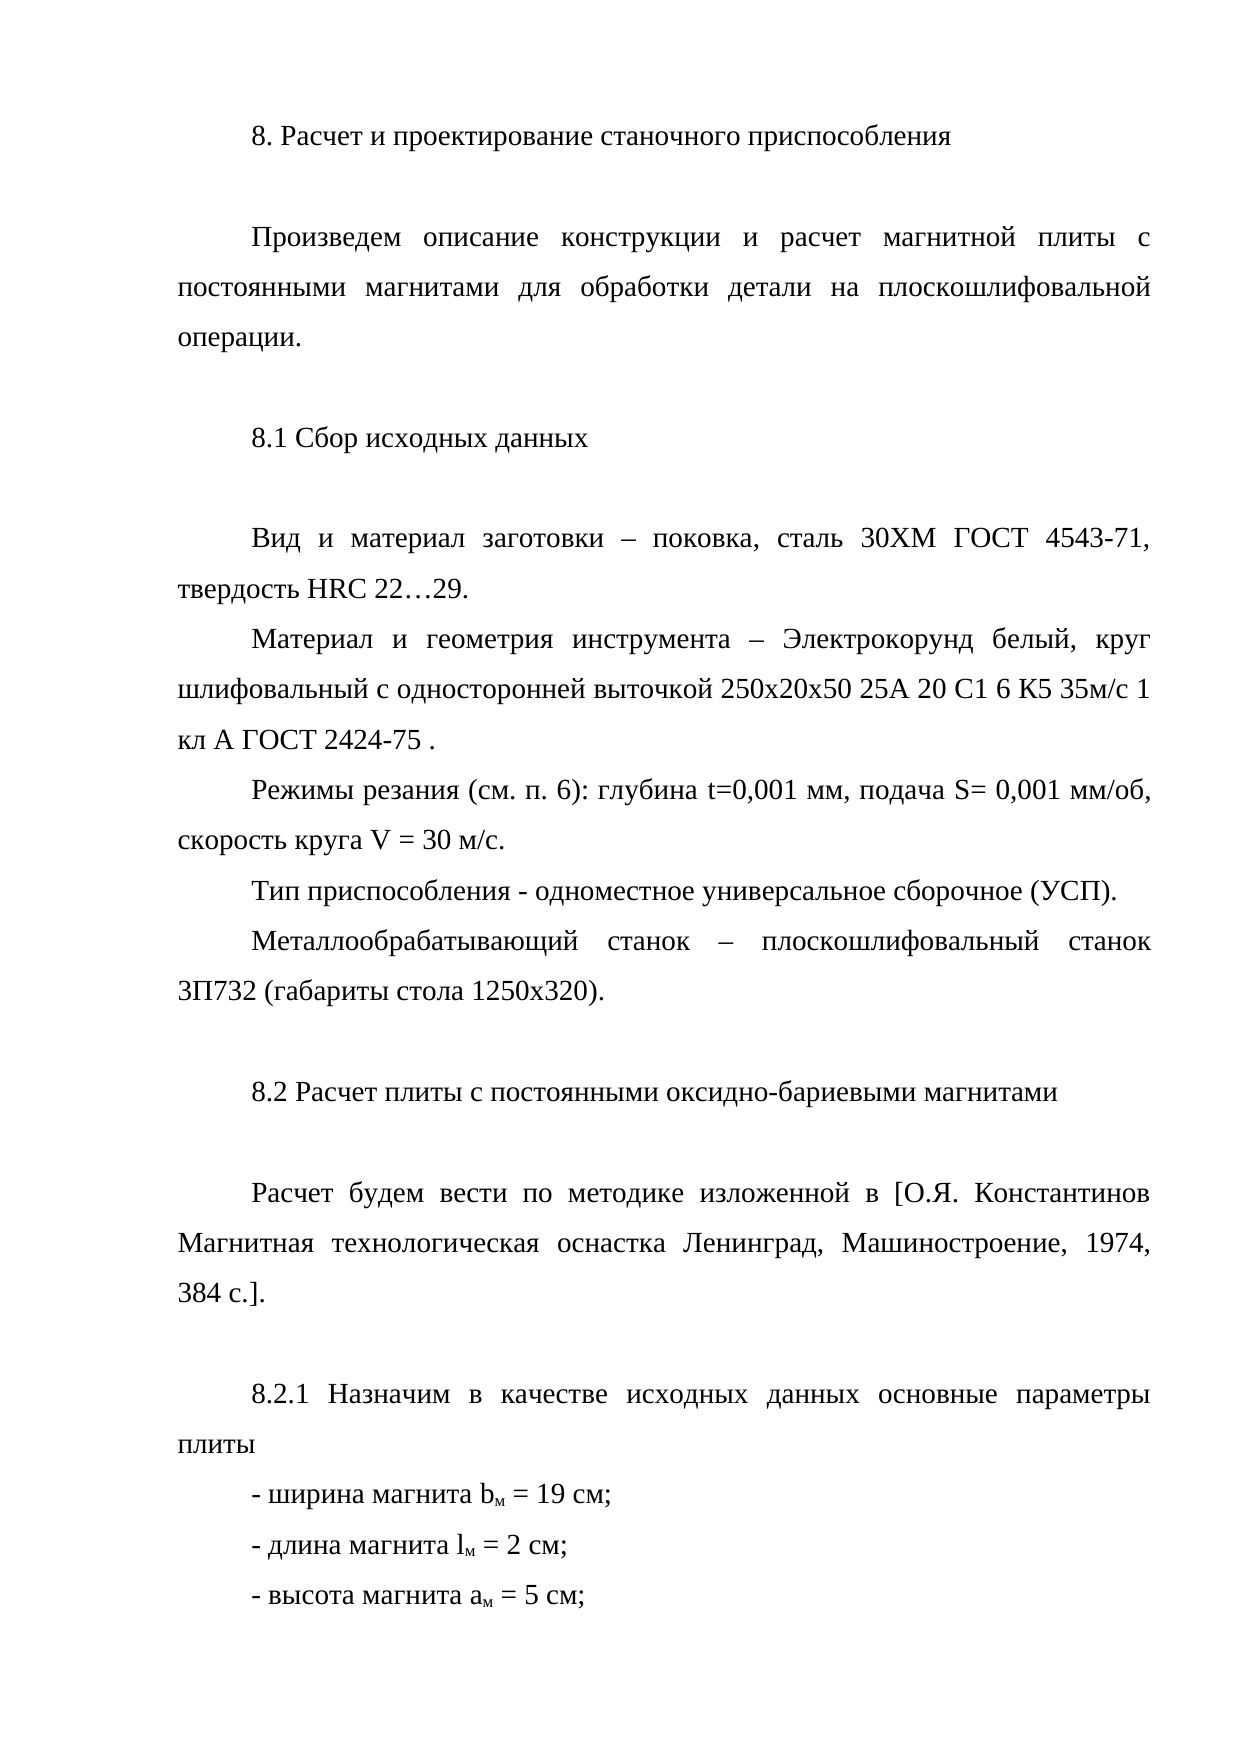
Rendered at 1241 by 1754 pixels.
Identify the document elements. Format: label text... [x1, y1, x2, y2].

text Режимы резания (см. п. 6): глубина t=0,001 мм, подача S= 0,001 мм/об, скорость круга V = 30 м/с. [177, 772, 1152, 856]
text 8.2.1 Назначим в качестве исходных данных основные параметры плиты [177, 1376, 1152, 1460]
text Тип приспособления - одноместное универсальное сборочное (УСП). [177, 873, 1152, 906]
text - ширина магнита bм = ; [177, 1477, 1152, 1510]
text Металлообрабатывающий станок – плоскошлифовальный станок 3П732 (габариты стола 1250х320). [177, 923, 1152, 1007]
text Расчет будем вести по методике изложенной в [О.Я. Константинов Магнитная технологическая оснастка Ленинград, Машиностроение, 1974, 384 с.]. [177, 1175, 1152, 1309]
text 8.1 Сбор исходных данных [177, 420, 1152, 453]
text - длина магнита lм = ; [177, 1527, 1152, 1560]
text 8. Расчет и проектирование станочного приспособления [177, 118, 1152, 152]
text Произведем описание конструкции и расчет магнитной плиты с постоянными магнитами для обработки детали на плоскошлифовальной операции. [177, 219, 1152, 353]
text Материал и геометрия инструмента – Электрокорунд белый, круг шлифовальный с односторонней выточкой 250х20х50 25А 20 С1 6 К5 35м/с 1 кл А ГОСТ 2424-75 . [177, 621, 1152, 755]
text 8.2 Расчет плиты с постоянными оксидно-бариевыми магнитами [177, 1074, 1152, 1108]
text Вид и материал заготовки – поковка, сталь 30ХМ ГОСТ 4543-71, твердость НRС 22…29. [177, 521, 1152, 604]
text - высота магнита aм = ; [177, 1577, 1152, 1611]
